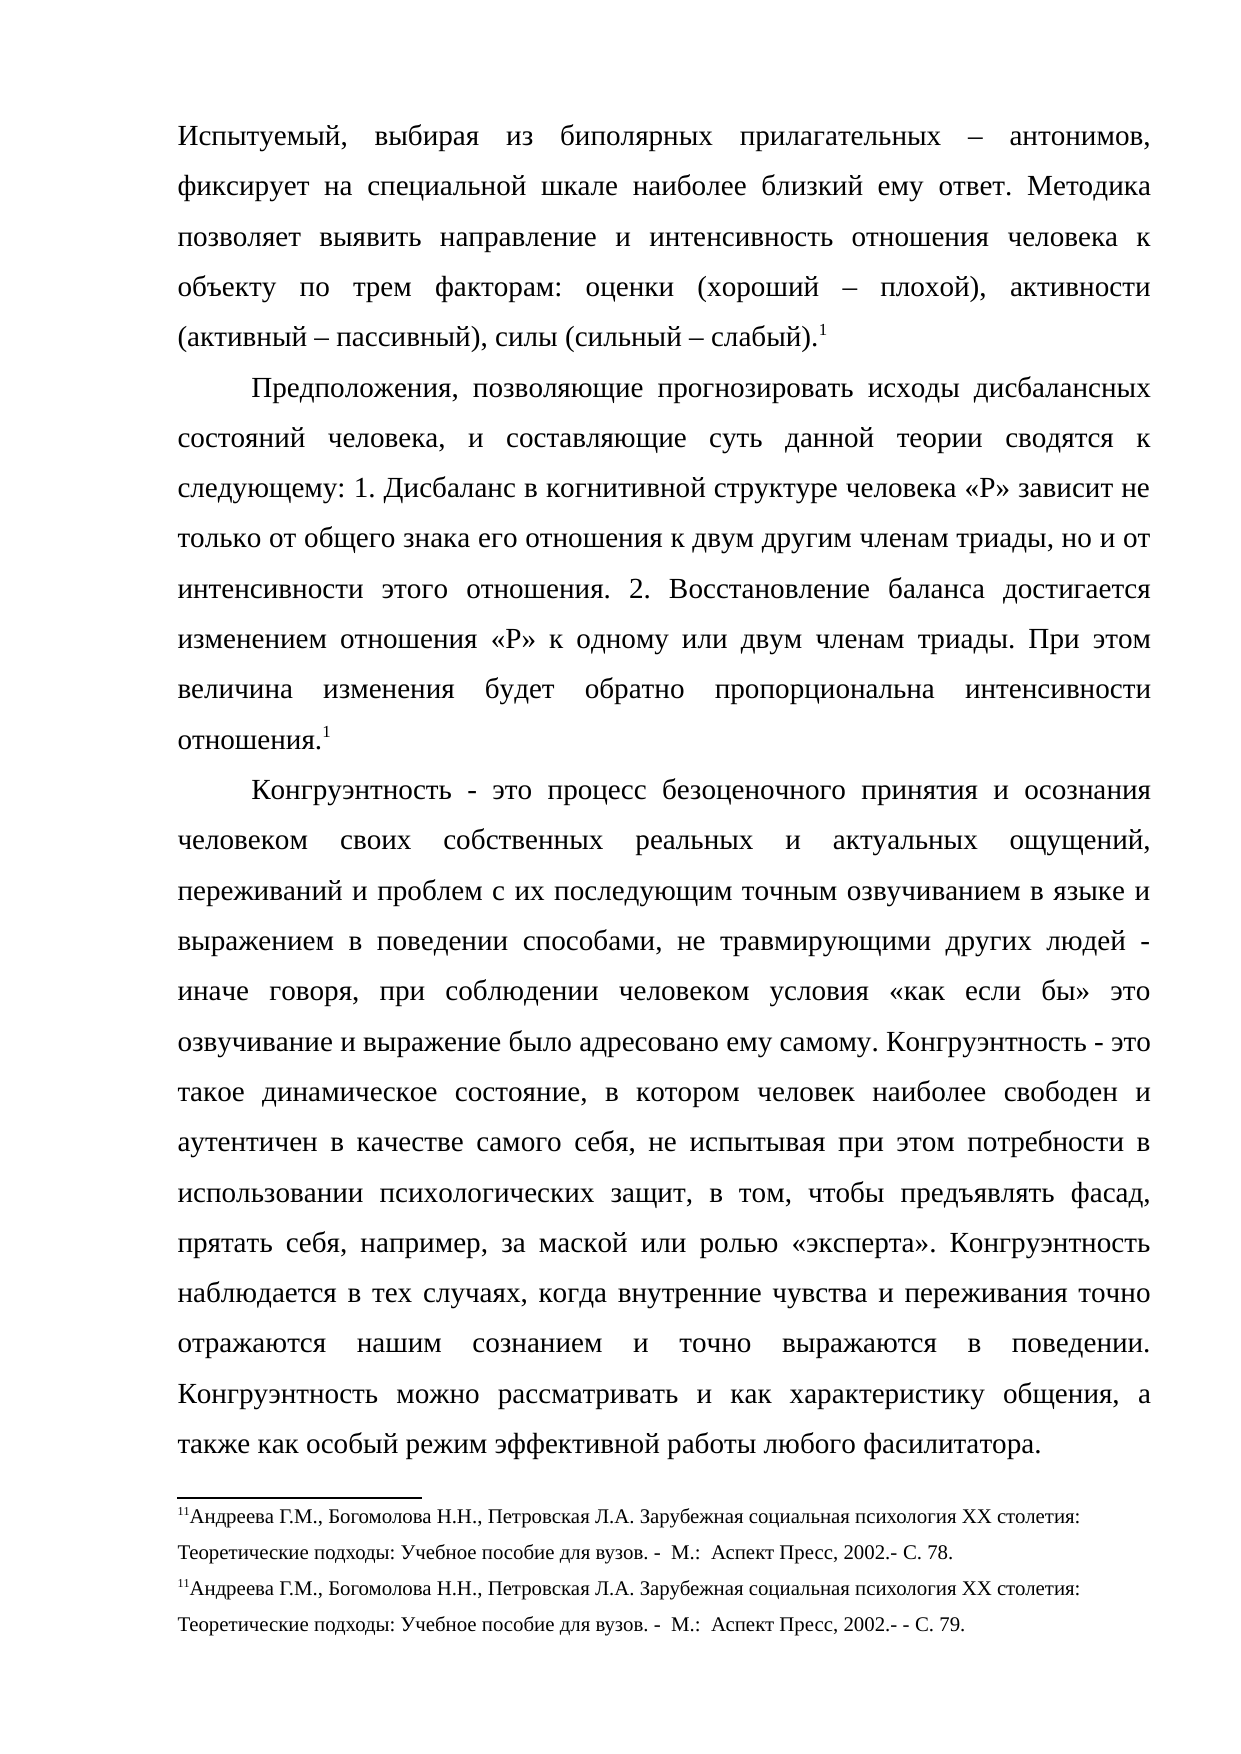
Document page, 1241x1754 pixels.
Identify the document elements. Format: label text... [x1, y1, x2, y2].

text Предположения, позволяющие прогнозировать исходы дисбалансных состояний человека, и составляющие суть данной теории сводятся к следующему: 1. Дисбаланс в когнитивной структуре человека «Р» зависит не только от общего знака его отношения к двум другим членам триады, но и от интенсивности этого отношения. 2. Восстановление баланса достигается изменением отношения «Р» к одному или двум членам триады. При этом величина изменения будет обратно пропорциональна интенсивности отношения.1 [177, 370, 1152, 755]
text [177, 118, 1152, 353]
text Конгруэнтность - это процесс безоценочного принятия и осознания человеком своих собственных реальных и актуальных ощущений, переживаний и проблем с их последующим точным озвучиванием в языке и выражением в поведении способами, не травмирующими других людей - иначе говоря, при соблюдении человеком условия «как если бы» это озвучивание и выражение было адресовано ему самому. Конгруэнтность - это такое динамическое состояние, в котором человек наиболее свободен и аутентичен в качестве самого себя, не испытывая при этом потребности в использовании психологических защит, в том, чтобы предъявлять фасад, прятать себя, например, за маской или ролью «эксперта». Конгруэнтность наблюдается в тех случаях, когда внутренние чувства и переживания точно отражаются нашим сознанием и точно выражаются в поведении. Конгруэнтность можно рассматривать и как характеристику общения, а также как особый режим эффективной работы любого фасилитатора. [177, 772, 1152, 1460]
